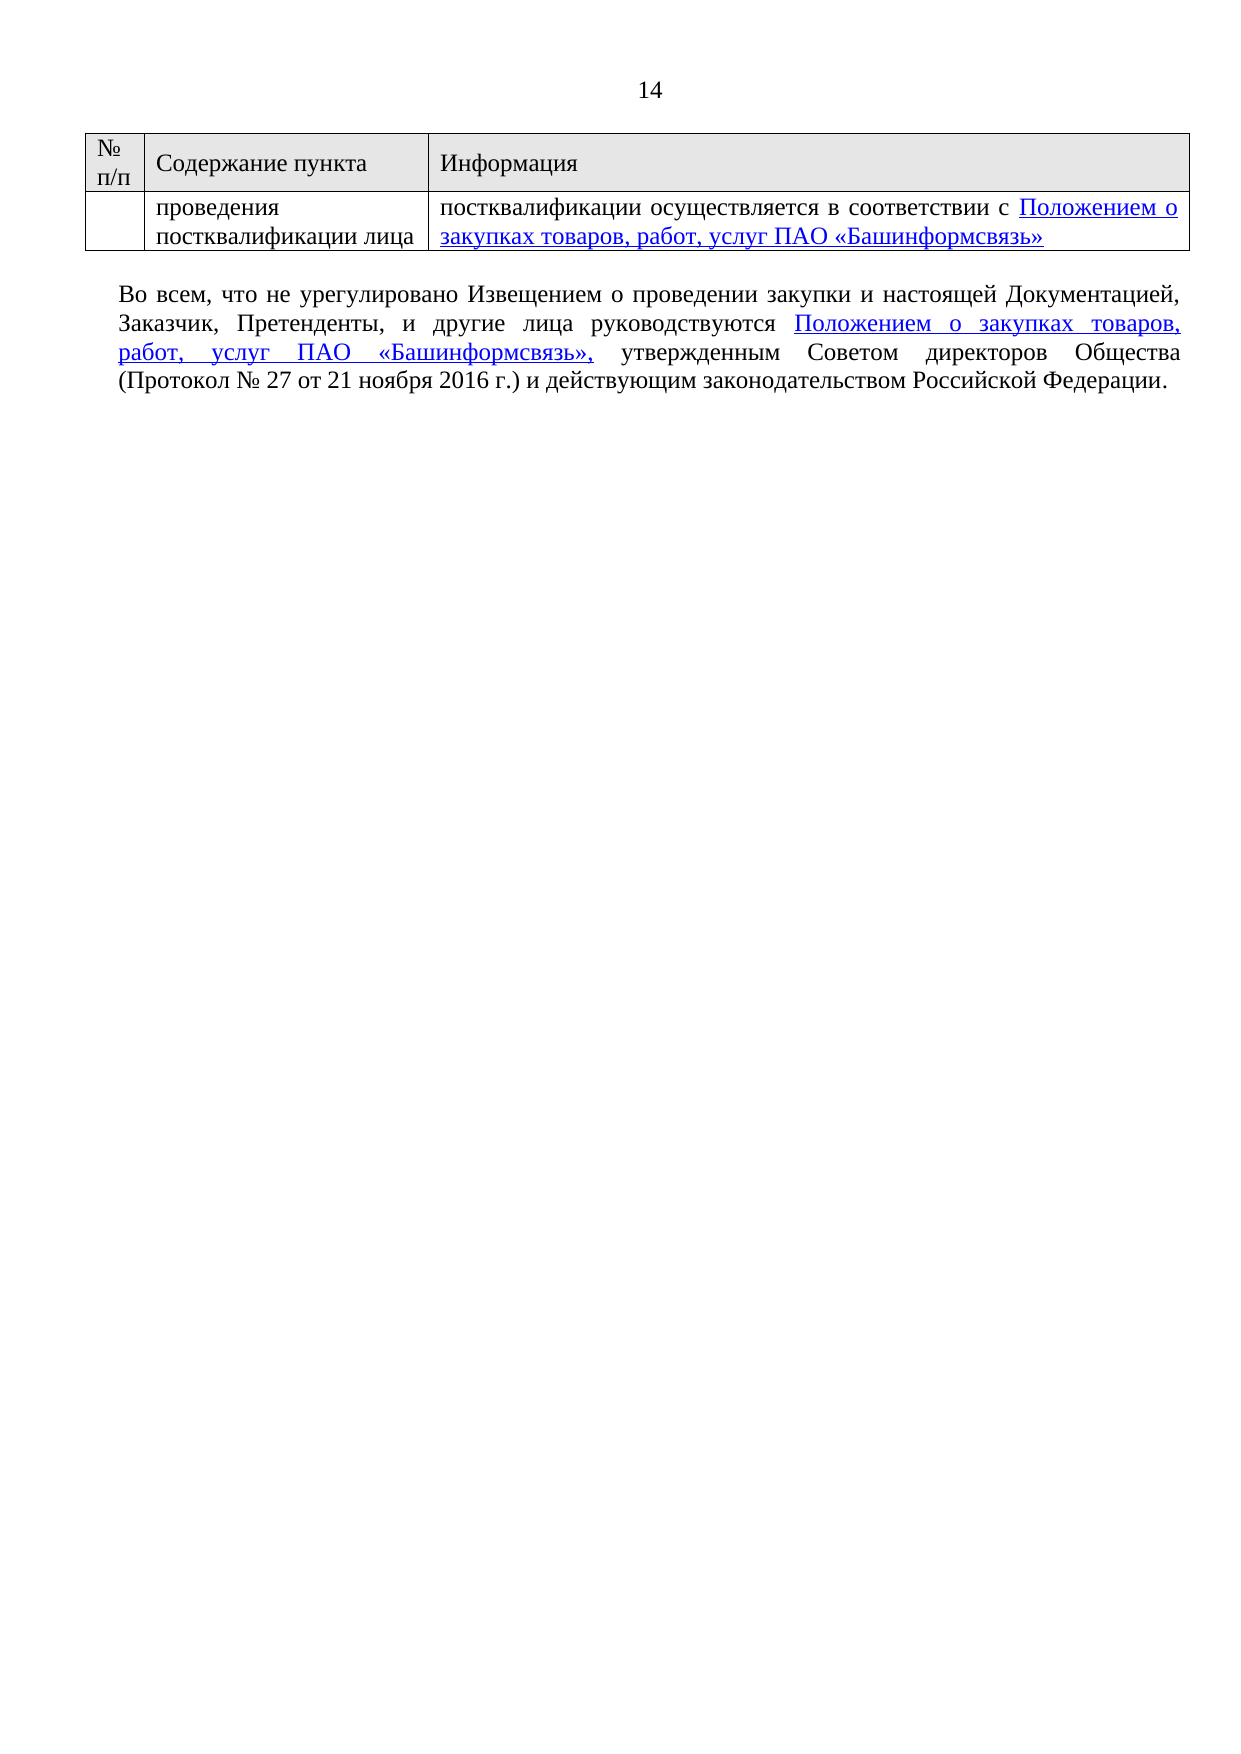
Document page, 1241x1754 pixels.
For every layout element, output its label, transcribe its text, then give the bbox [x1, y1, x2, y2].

text Во всем, что не урегулировано Извещением о проведении закупки и настоящей Документацией, Заказчик, Претенденты, и другие лица руководствуются Положением о закупках товаров, работ, услуг ПАО «Башинформсвязь», утвержденным Советом директоров Общества (Протокол № 27 от 21 ноября 2016 г.) и действующим законодательством Российской Федерации. [118, 279, 1181, 394]
table_header Содержание пункта [145, 134, 428, 191]
table_header № п/п [86, 134, 144, 191]
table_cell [429, 192, 1189, 249]
table_header Информация [429, 134, 1189, 191]
table_cell [86, 192, 144, 249]
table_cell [145, 192, 428, 249]
